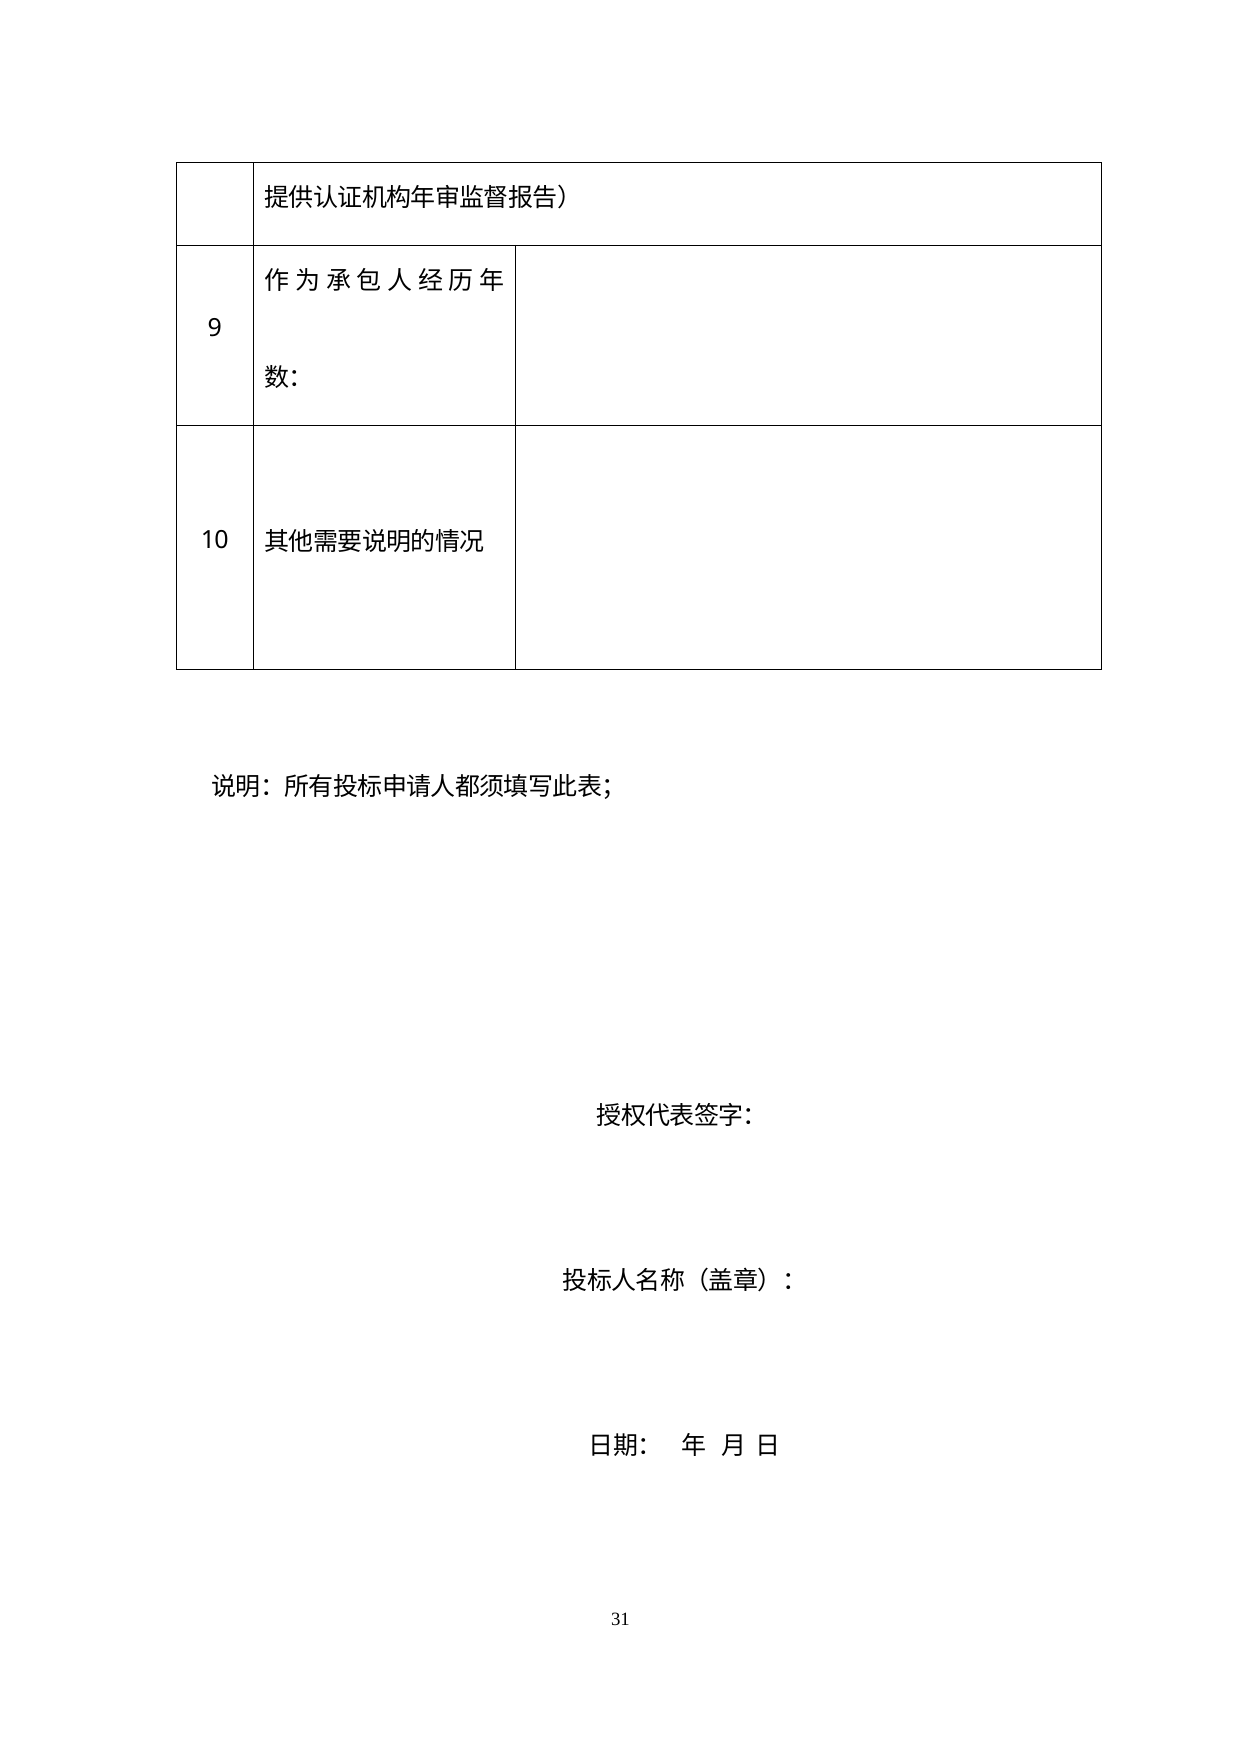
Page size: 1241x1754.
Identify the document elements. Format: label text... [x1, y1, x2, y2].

table_cell 8 [177, 163, 253, 245]
table_cell 作为承包人经历年数： [254, 246, 515, 425]
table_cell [254, 163, 1101, 245]
table_cell 10 [177, 426, 253, 669]
text 日期： 年 月 日 [187, 1411, 1053, 1476]
text 说明：所有投标申请人都须填写此表； [187, 752, 1053, 817]
text 授权代表签字： [244, 1081, 1053, 1146]
table_cell 9 [177, 246, 253, 425]
table_cell [516, 246, 1101, 425]
table_cell [516, 426, 1101, 669]
table_cell 其他需要说明的情况 [254, 426, 515, 669]
text 投标人名称（盖章）： [187, 1246, 1053, 1311]
